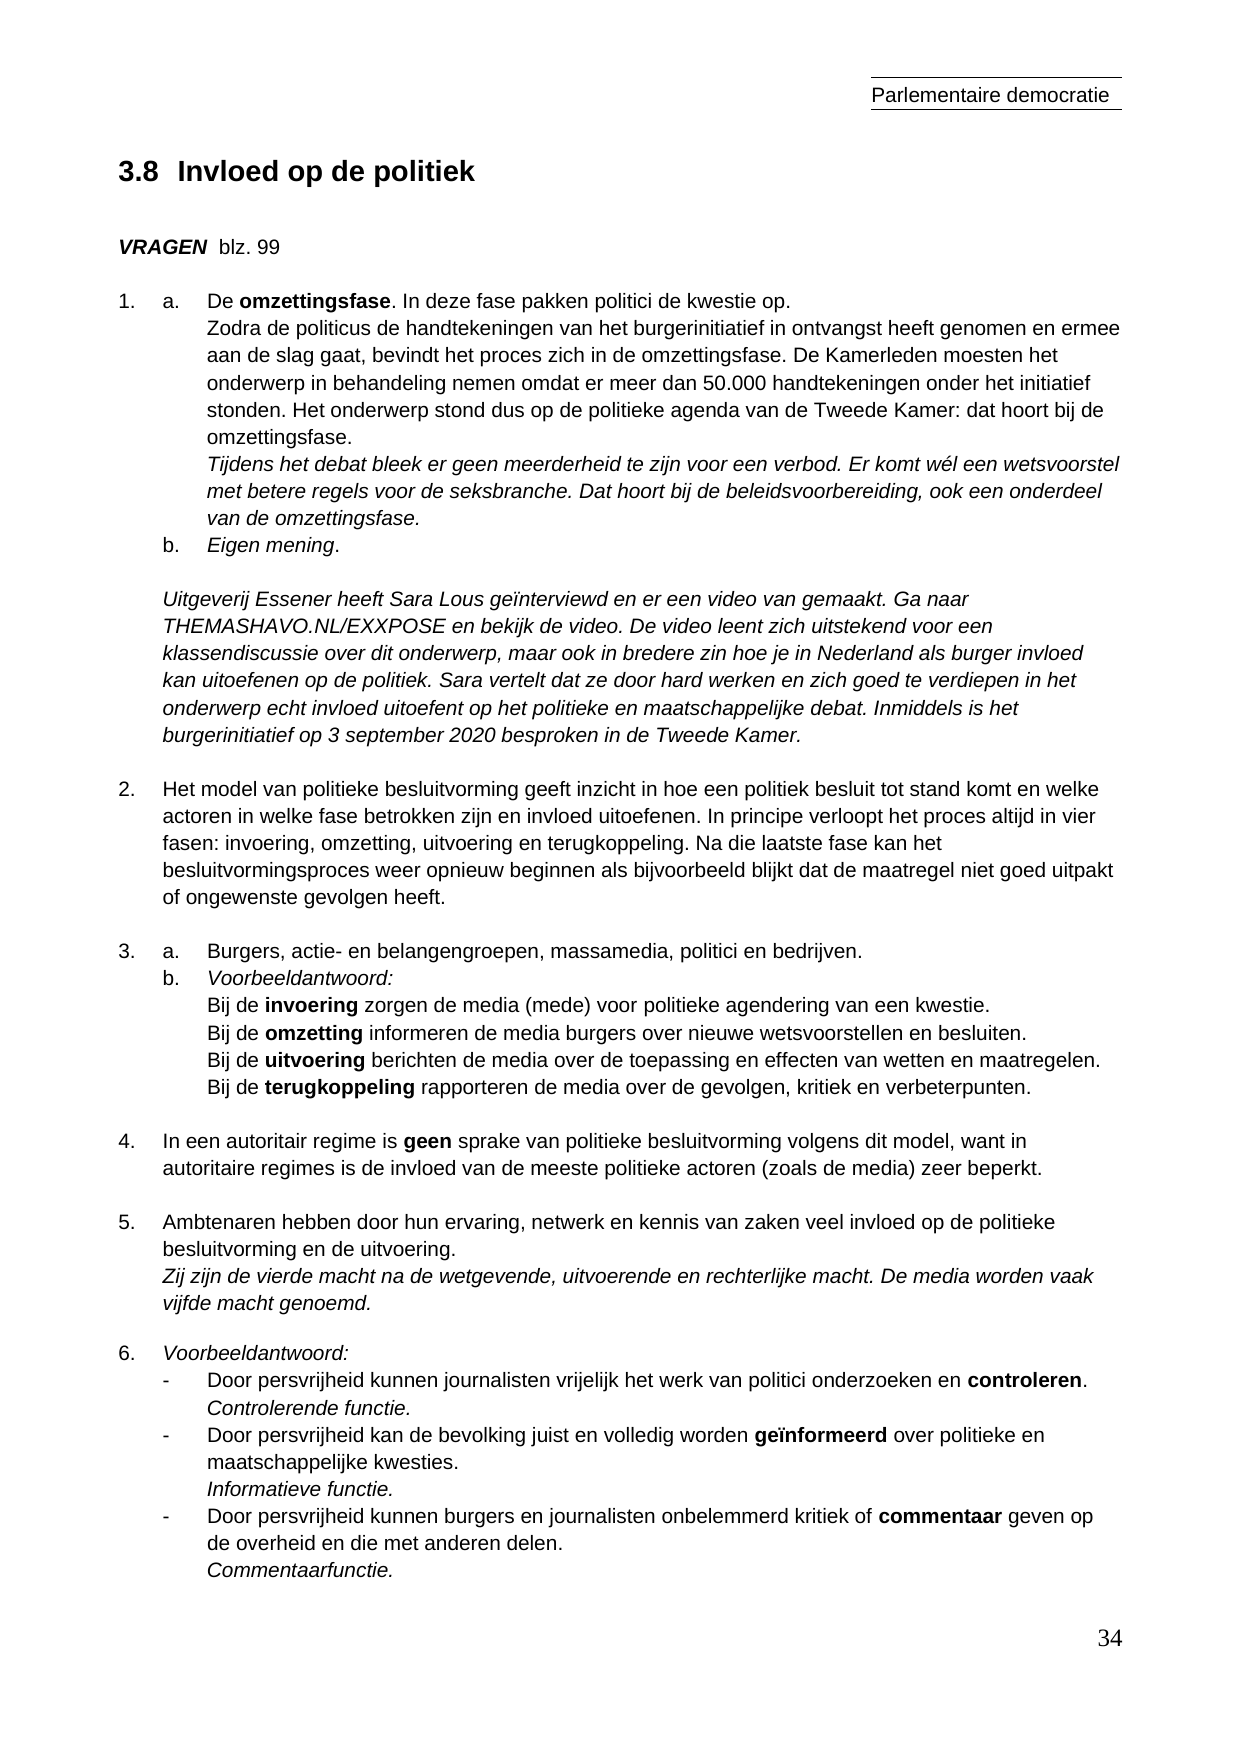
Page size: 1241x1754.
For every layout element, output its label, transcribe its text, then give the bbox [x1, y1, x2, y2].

text - Door persvrijheid kan de bevolking juist en volledig worden geïnformeerd over politieke en maatschappelijke kwesties. [162, 1420, 1122, 1474]
text b. Eigen mening. [162, 531, 1122, 558]
text 4. In een autoritair regime is geen sprake van politieke besluitvorming volgens dit model, want in autoritaire regimes is de invloed van de meeste politieke actoren (zoals de media) zeer beperkt. [118, 1127, 1122, 1181]
text Controlerende functie. [207, 1393, 1122, 1420]
text VRAGEN blz. 99 [118, 233, 1122, 260]
text 1. a. De omzettingsfase. In deze fase pakken politici de kwestie op. [118, 287, 1122, 314]
text 3. a. Burgers, actie- en belangengroepen, massamedia, politici en bedrijven. [118, 937, 1122, 964]
text Zij zijn de vierde macht na de wetgevende, uitvoerende en rechterlijke macht. De media worden vaak vijfde macht genoemd. [162, 1262, 1122, 1316]
text 5. Ambtenaren hebben door hun ervaring, netwerk en kennis van zaken veel invloed op de politieke besluitvorming en de uitvoering. [118, 1208, 1122, 1262]
text Bij de uitvoering berichten de media over de toepassing en effecten van wetten en maatregelen. [207, 1045, 1122, 1072]
text 2. Het model van politieke besluitvorming geeft inzicht in hoe een politiek besluit tot stand komt en welke actoren in welke fase betrokken zijn en invloed uitoefenen. In principe verloopt het proces altijd in vier fasen: invoering, omzetting, uitvoering en terugkoppeling. Na die laatste fase kan het besluitvormingsproces weer opnieuw beginnen als bijvoorbeeld blijkt dat de maatregel niet goed uitpakt of ongewenste gevolgen heeft. [118, 774, 1122, 910]
text 6. Voorbeeldantwoord: [118, 1339, 1122, 1366]
text 3.8 Invloed op de politiek [118, 153, 1122, 187]
text Informatieve functie. [207, 1474, 1122, 1502]
text Commentaarfunctie. [207, 1556, 1122, 1583]
text b. Voorbeeldantwoord: [162, 964, 1122, 991]
text Uitgeverij Essener heeft Sara Lous geïnterviewd en er een video van gemaakt. Ga naar THEMASHAVO.NL/EXXPOSE en bekijk de video. De video leent zich uitstekend voor een klassendiscussie over dit onderwerp, maar ook in bredere zin hoe je in Nederland als burger invloed kan uitoefenen op de politiek. Sara vertelt dat ze door hard werken en zich goed te verdiepen in het onderwerp echt invloed uitoefent op het politieke en maatschappelijke debat. Inmiddels is het burgerinitiatief op 3 september 2020 besproken in de Tweede Kamer. [162, 585, 1122, 747]
text Bij de invoering zorgen de media (mede) voor politieke agendering van een kwestie. [207, 991, 1122, 1018]
text Bij de omzetting informeren de media burgers over nieuwe wetsvoorstellen en besluiten. [207, 1018, 1122, 1045]
text Tijdens het debat bleek er geen meerderheid te zijn voor een verbod. Er komt wél een wetsvoorstel met betere regels voor de seksbranche. Dat hoort bij de beleidsvoorbereiding, ook een onderdeel van de omzettingsfase. [207, 449, 1122, 531]
text - Door persvrijheid kunnen burgers en journalisten onbelemmerd kritiek of commentaar geven op de overheid en die met anderen delen. [162, 1502, 1122, 1556]
text - Door persvrijheid kunnen journalisten vrijelijk het werk van politici onderzoeken en controleren. [162, 1366, 1122, 1393]
text Bij de terugkoppeling rapporteren de media over de gevolgen, kritiek en verbeterpunten. [207, 1072, 1122, 1099]
text Zodra de politicus de handtekeningen van het burgerinitiatief in ontvangst heeft genomen en ermee aan de slag gaat, bevindt het proces zich in de omzettingsfase. De Kamerleden moesten het onderwerp in behandeling nemen omdat er meer dan 50.000 handtekeningen onder het initiatief stonden. Het onderwerp stond dus op de politieke agenda van de Tweede Kamer: dat hoort bij de omzettingsfase. [207, 314, 1122, 449]
